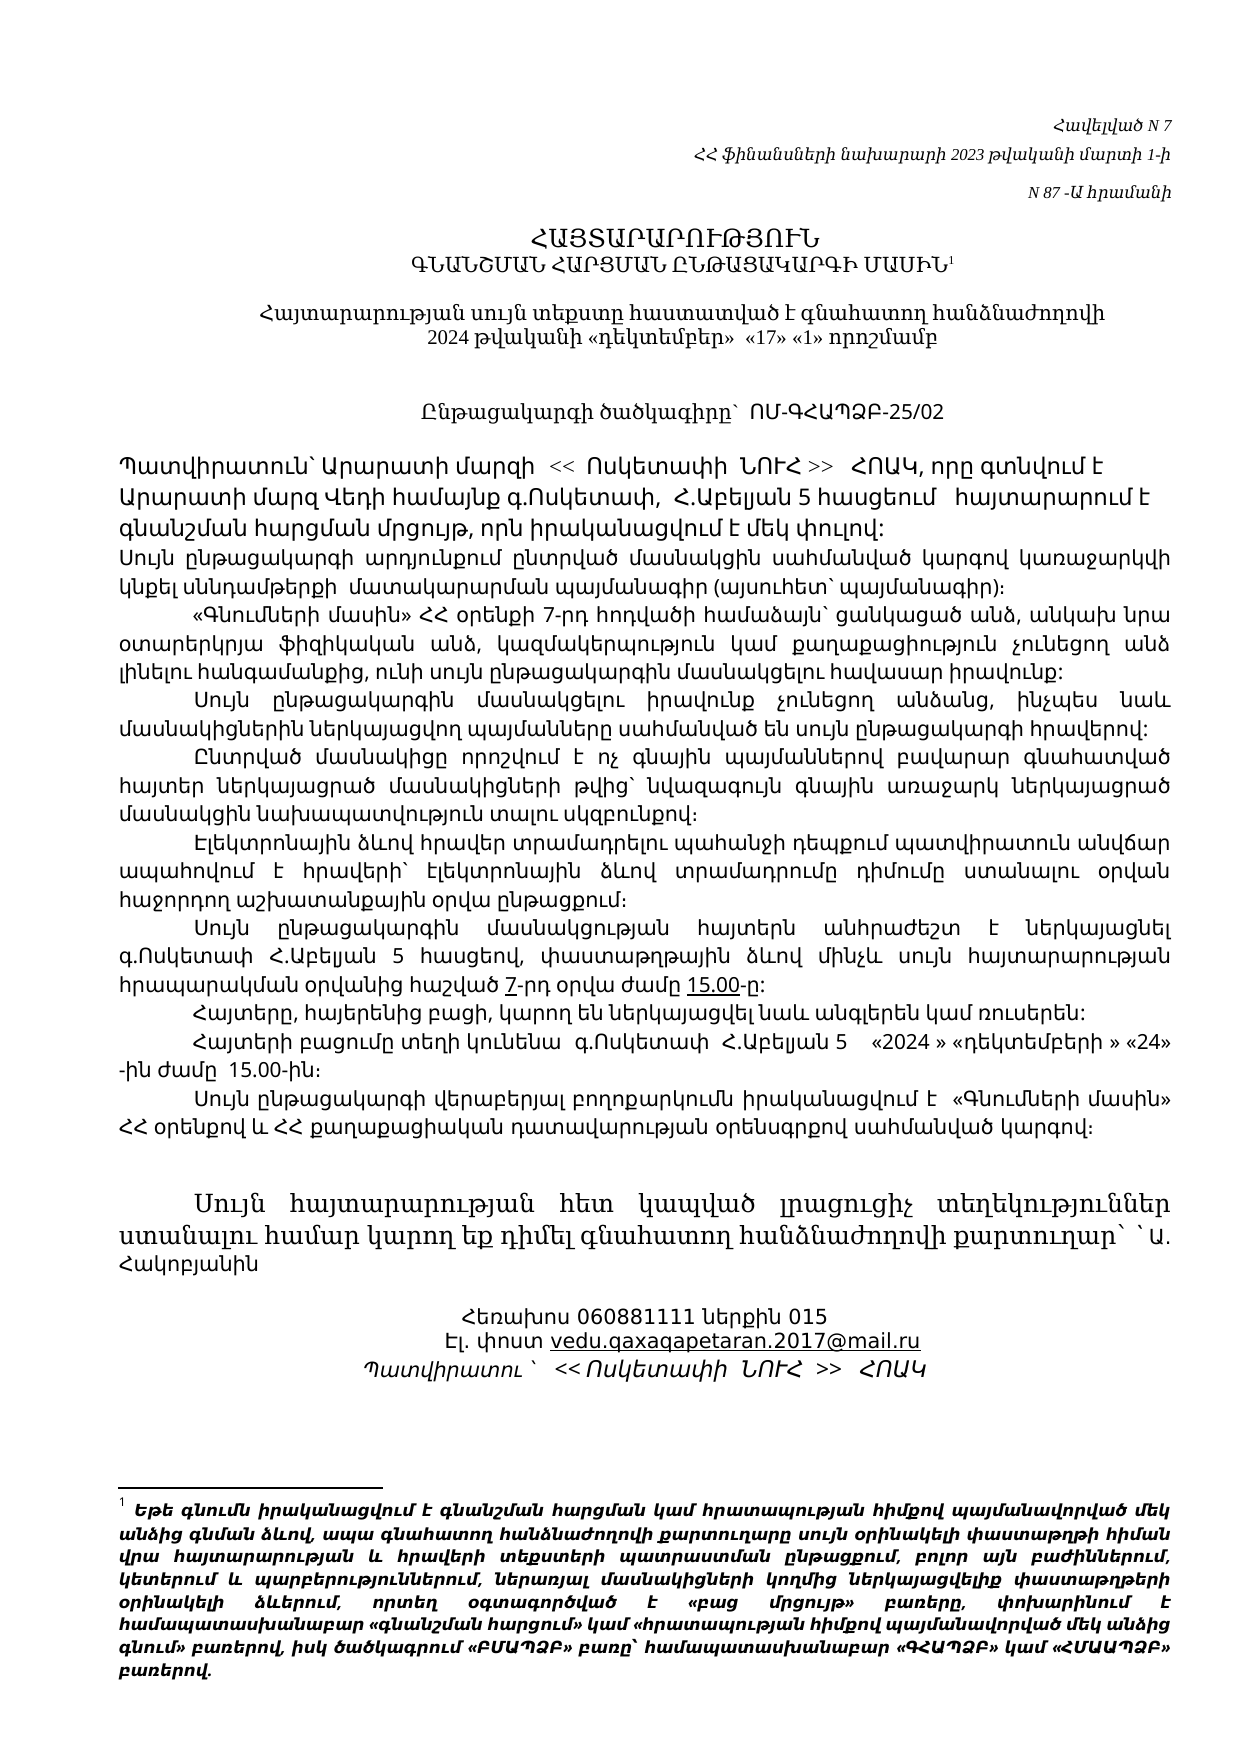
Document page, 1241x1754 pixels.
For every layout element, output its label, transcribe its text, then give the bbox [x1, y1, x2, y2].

text «Գնումների մասին» ՀՀ օրենքի 7-րդ հոդվածի համաձայն` ցանկացած անձ, անկախ նրա օտարերկրյա ֆիզիկական անձ, կազմակերպություն կամ քաղաքացիություն չունեցող անձ լինելու հանգամանքից, ունի սույն ընթացակարգին մասնակցելու հավասար իրավունք: [118, 600, 1171, 686]
text Հայտարարության սույն տեքստը հաստատված է գնահատող հանձնաժողովի [118, 301, 1171, 325]
text Ընթացակարգի ծածկագիրը` ՈՄ-ԳՀԱՊՁԲ-25/02 [118, 397, 1171, 426]
text Պատվիրատուն` Արարատի մարզի << Ոսկետափի ՆՈՒՀ >> ՀՈԱԿ, որը գտնվում է Արարատի մարզ Վեդի համայնք գ.Ոսկետափ, Հ.Աբելյան 5 հասցեում հայտարարում է գնանշման հարցման մրցույթ, որն իրականացվում է մեկ փուլով: [118, 450, 1171, 543]
text Հայտերի բացումը տեղի կունենա գ.Ոսկետափ Հ.Աբելյան 5 «2024 » «դեկտեմբերի » «24» -ին ժամը 15.00-ին։ [118, 1027, 1171, 1084]
text ԳՆԱՆՇՄԱՆ ՀԱՐՑՄԱՆ ԸՆԹԱՑԱԿԱՐԳԻ ՄԱՍԻՆ [118, 253, 1171, 277]
text Էլեկտրոնային ձևով հրավեր տրամադրելու պահանջի դեպքում պատվիրատուն անվճար ապահովում է հրավերի` էլեկտրոնային ձևով տրամադրումը դիմումը ստանալու օրվան հաջորդող աշխատանքային օրվա ընթացքում։ [118, 828, 1171, 913]
text Էլ. փոստ vedu.qaxaqapetaran.2017@mail.ru [118, 1329, 1171, 1353]
text ՀՀ ֆինանսների նախարարի 2023 թվականի մարտի 1-ի [118, 145, 1171, 164]
text Ընտրված մասնակիցը որոշվում է ոչ գնային պայմաններով բավարար գնահատված հայտեր ներկայացրած մասնակիցների թվից` նվազագույն գնային առաջարկ ներկայացրած մասնակցին նախապատվություն տալու սկզբունքով։ [118, 742, 1171, 828]
text Պատվիրատու ՝ << Ոսկետափի ՆՈՒՀ >> ՀՈԱԿ [118, 1353, 1171, 1384]
text Հավելված N 7 [118, 116, 1171, 135]
text N 87 -Ա հրամանի [118, 183, 1172, 202]
text 2024 թվականի «դեկտեմբեր» «17» «1» որոշմամբ [118, 325, 1171, 349]
text ՀԱՅՏԱՐԱՐՈՒԹՅՈՒՆ [118, 224, 1172, 253]
text Սույն ընթացակարգին մասնակցելու իրավունք չունեցող անձանց, ինչպես նաև մասնակիցներին ներկայացվող պայմանները սահմանված են սույն ընթացակարգի հրավերով: [118, 686, 1171, 742]
text Հեռախոս 060881111 ներքին 015 [118, 1305, 1171, 1329]
text Սույն ընթացակարգի վերաբերյալ բողոքարկումն իրականացվում է «Գնումների մասին» ՀՀ օրենքով և ՀՀ քաղաքացիական դատավարության օրենսգրքով սահմանված կարգով։ [118, 1084, 1171, 1141]
text Հայտերը, հայերենից բացի, կարող են ներկայացվել նաև անգլերեն կամ ռուսերեն: [118, 998, 1171, 1027]
text Սույն ընթացակարգի արդյունքում ընտրված մասնակցին սահմանված կարգով կառաջարկվի կնքել սննդամթերքի մատակարարման պայմանագիր (այսուհետ` պայմանագիր)։ [118, 543, 1171, 600]
text Սույն հայտարարության հետ կապված լրացուցիչ տեղեկություններ ստանալու համար կարող եք դիմել գնահատող հանձնաժողովի քարտուղար՝ ` Ա. Հակոբյանին [118, 1189, 1171, 1276]
text Սույն ընթացակարգին մասնակցության հայտերն անհրաժեշտ է ներկայացնել գ.Ոսկետափ Հ.Աբելյան 5 հասցեով, փաստաթղթային ձևով մինչև սույն հայտարարության հրապարակման օրվանից հաշված 7-րդ օրվա ժամը 15.00-ը: [118, 913, 1171, 998]
